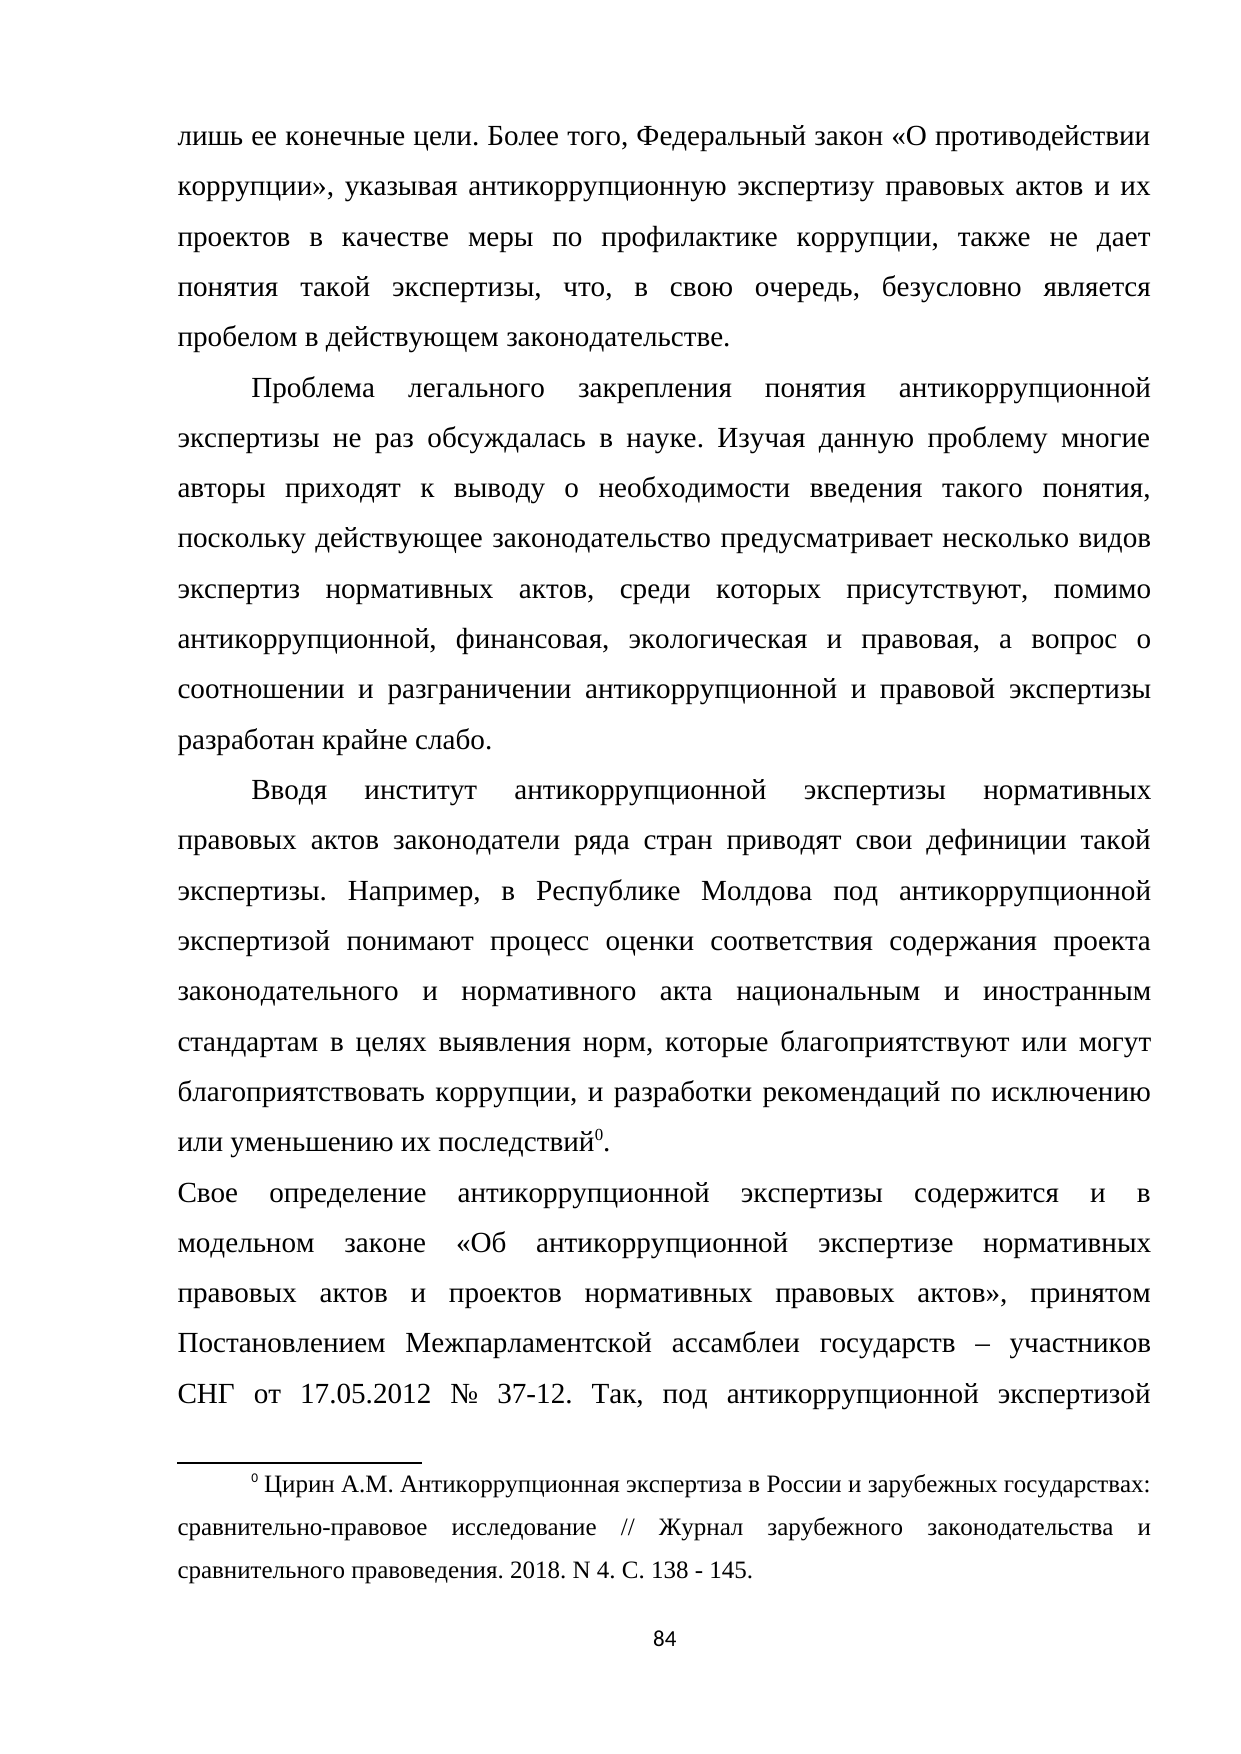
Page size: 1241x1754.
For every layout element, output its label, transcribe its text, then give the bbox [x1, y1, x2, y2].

text Проблема легального закрепления понятия антикоррупционной экспертизы не раз обсуждалась в науке. Изучая данную проблему многие авторы приходят к выводу о необходимости введения такого понятия, поскольку действующее законодательство предусматривает несколько видов экспертиз нормативных актов, среди которых присутствуют, помимо антикоррупционной, финансовая, экологическая и правовая, а вопрос о соотношении и разграничении антикоррупционной и правовой экспертизы разработан крайне слабо. [177, 370, 1152, 755]
text Вводя институт антикоррупционной экспертизы нормативных правовых актов законодатели ряда стран приводят свои дефиниции такой экспертизы. Например, в Республике Молдова под антикоррупционной экспертизой понимают процесс оценки соответствия содержания проекта законодательного и нормативного акта национальным и иностранным стандартам в целях выявления норм, которые благоприятствуют или могут благоприятствовать коррупции, и разработки рекомендаций по исключению или уменьшению их последствий. [177, 772, 1152, 1158]
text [177, 118, 1152, 353]
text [177, 1175, 1152, 1409]
